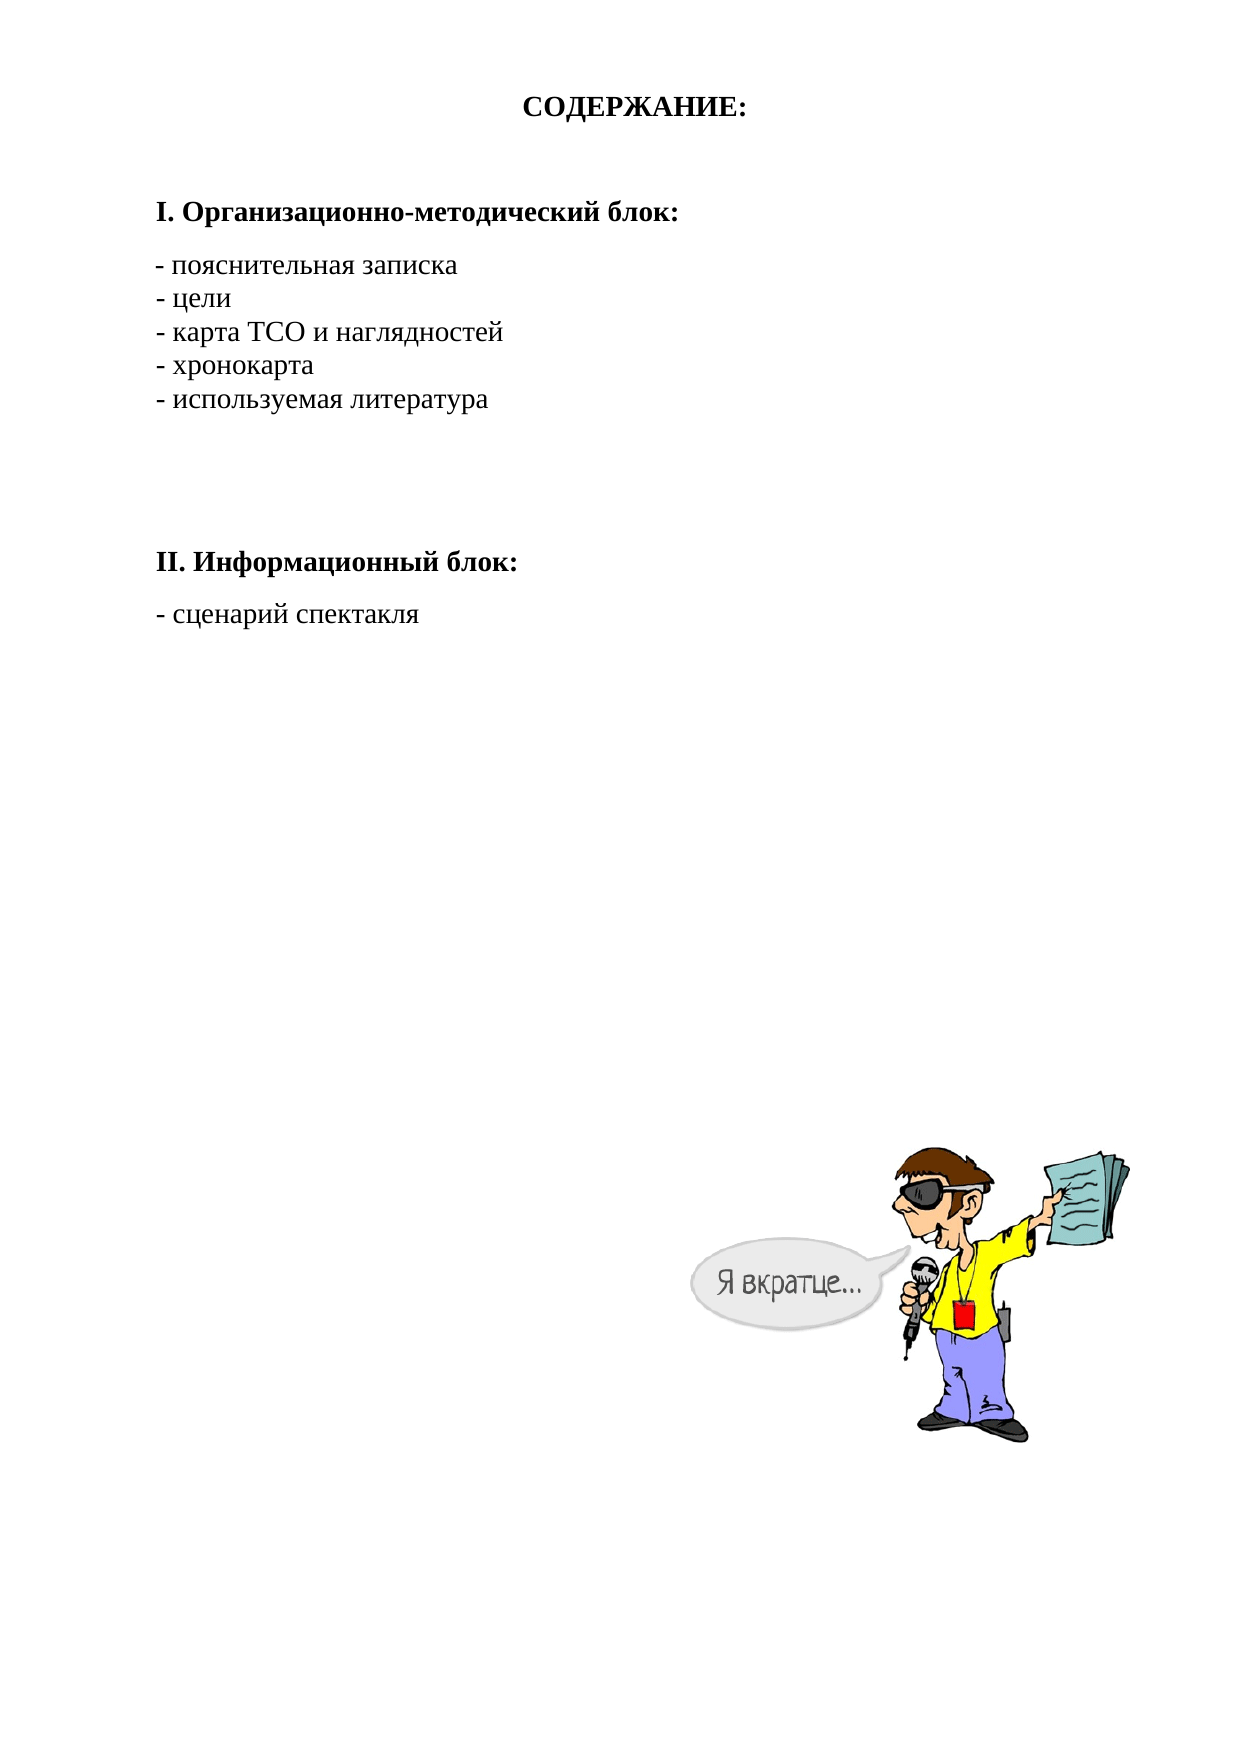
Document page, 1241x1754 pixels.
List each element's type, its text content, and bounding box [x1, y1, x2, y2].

text - сценарий спектакля [156, 597, 1152, 630]
text - пояснительная записка [118, 247, 1152, 280]
text - используемая литература [156, 381, 1152, 414]
text СОДЕРЖАНИЕ: [118, 89, 1152, 122]
picture [665, 1140, 1152, 1450]
text - хронокарта [156, 347, 1152, 381]
text - цели [156, 280, 1152, 314]
text - карта ТСО и наглядностей [156, 314, 1152, 347]
text II. Информационный блок: [156, 544, 1152, 577]
text I. Организационно-методический блок: [156, 194, 1152, 228]
